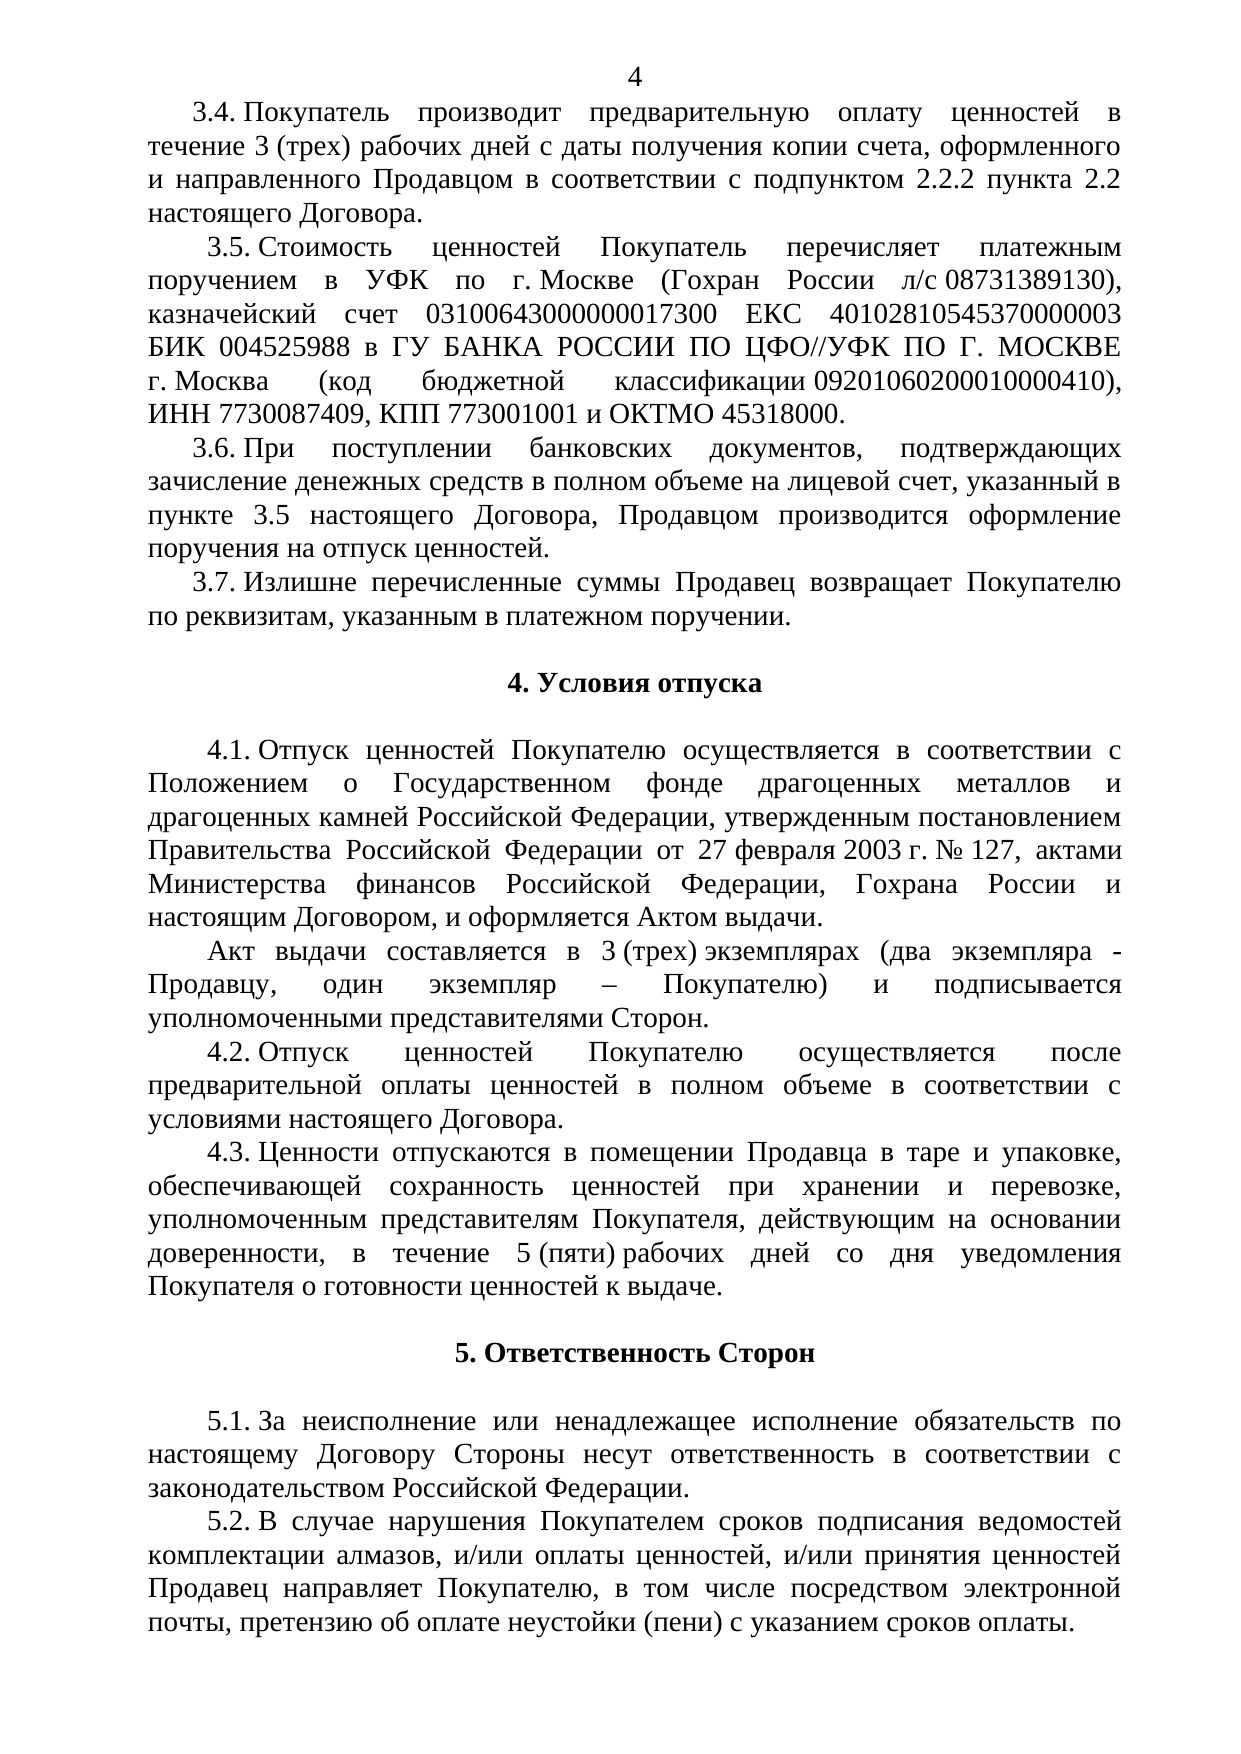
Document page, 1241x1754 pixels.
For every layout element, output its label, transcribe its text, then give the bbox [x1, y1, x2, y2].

text 4.3. Ценности отпускаются в помещении Продавца в таре и упаковке, обеспечивающей сохранность ценностей при хранении и перевозке, уполномоченным представителям Покупателя, действующим на основании доверенности, в течение 5 (пяти) рабочих дней со дня уведомления Покупателя о готовности ценностей к выдаче. [148, 1134, 1122, 1302]
text 3.7. Излишне перечисленные суммы Продавец возвращает Покупателю по реквизитам, указанным в платежном поручении. [148, 564, 1122, 631]
text 3.4. Покупатель производит предварительную оплату ценностей в течение 3 (трех) рабочих дней с даты получения копии счета, оформленного и направленного Продавцом в соответствии с подпунктом 2.2.2 пункта 2.2 настоящего Договора. [148, 94, 1122, 229]
text 4. Условия отпуска [148, 665, 1122, 698]
text Акт выдачи составляется в 3 (трех) экземплярах (два экземпляра - Продавцу, один экземпляр – Покупателю) и подписывается уполномоченными представителями Сторон. [148, 933, 1122, 1034]
text 4.1. Отпуск ценностей Покупателю осуществляется в соответствии с Положением о Государственном фонде драгоценных металлов и драгоценных камней Российской Федерации, утвержденным постановлением Правительства Российской Федерации от 27 февраля 2003 г. № 127, актами Министерства финансов Российской Федерации, Гохрана России и настоящим Договоpом, и оформляется Актом выдачи. [148, 732, 1122, 933]
text 5. Ответственность Сторон [148, 1336, 1122, 1369]
text 3.6. При поступлении банковских документов, подтверждающих зачисление денежных средств в полном объеме на лицевой счет, указанный в пункте 3.5 настоящего Договора, Продавцом производится оформление поручения на отпуск ценностей. [148, 430, 1122, 564]
text 5.1. За неисполнение или ненадлежащее исполнение обязательств по настоящему Договоpу Стоpоны несут ответственность в соответствии с законодательством Российской Федеpации. [148, 1403, 1122, 1503]
text 5.2. В случае нарушения Покупателем сроков подписания ведомостей комплектации алмазов, и/или оплаты ценностей, и/или принятия ценностей Продавец направляет Покупателю, в том числе посредством электронной почты, претензию об оплате неустойки (пени) с указанием сроков оплаты. [148, 1503, 1122, 1637]
text 4.2. Отпуск ценностей Покупателю осуществляется после предварительной оплаты ценностей в полном объеме в соответствии с условиями настоящего Договора. [148, 1034, 1122, 1134]
text 3.5. Стоимость ценностей Покупатель перечисляет платежным поручением в УФК по г. Москве (Гохран России л/с 08731389130), казначейский счет 03100643000000017300 ЕКС 40102810545370000003 БИК 004525988 в ГУ БАНКА РОССИИ ПО ЦФО//УФК ПО Г. МОСКВЕ г. Москва (код бюджетной классификации 09201060200010000410), ИНН 7730087409, КПП 773001001 и ОКТМО 45318000. [148, 229, 1122, 430]
